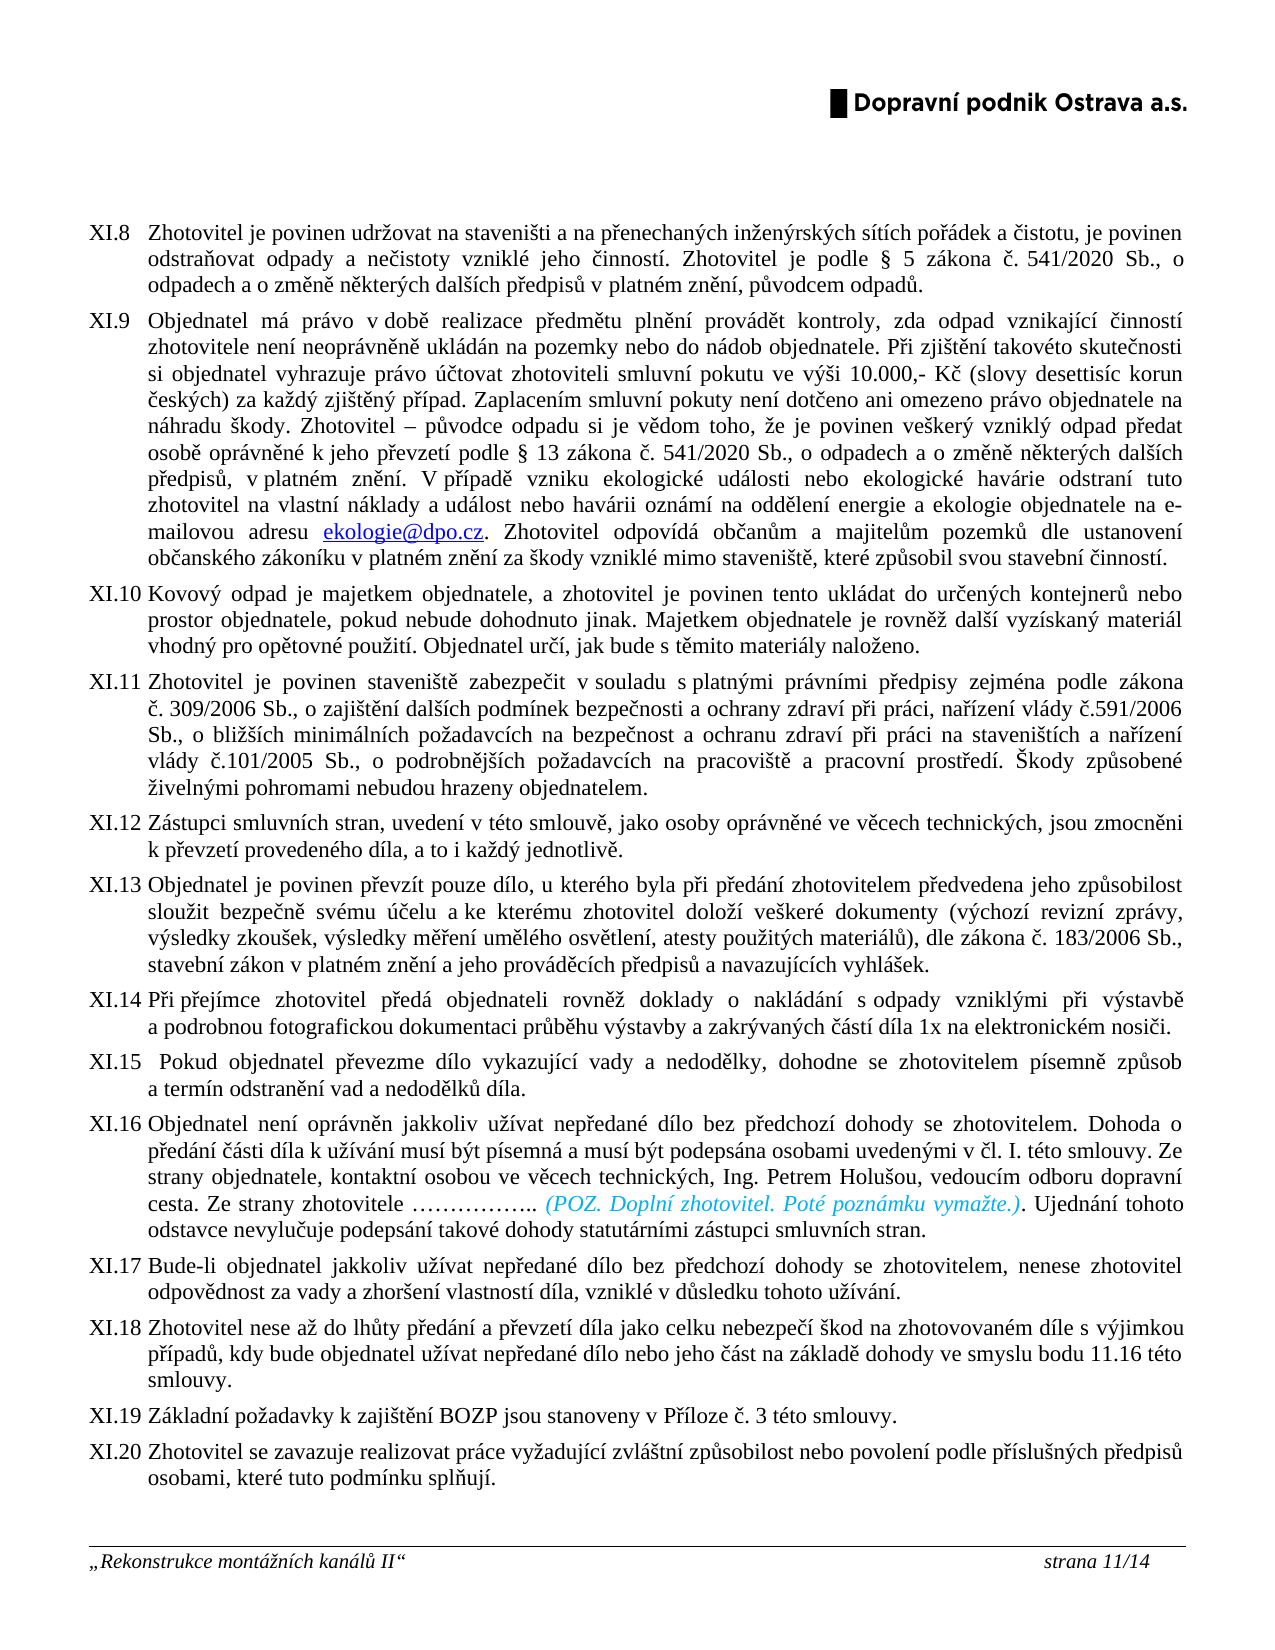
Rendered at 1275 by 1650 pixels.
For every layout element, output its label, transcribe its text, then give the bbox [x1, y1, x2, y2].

list Základní požadavky k zajištění BOZP jsou stanoveny v Příloze č. 3 této smlouvy. [89, 1402, 1184, 1428]
list Objednatel má právo v době realizace předmětu plnění provádět kontroly, zda odpad vznikající činností zhotovitele není neoprávněně ukládán na pozemky nebo do nádob objednatele. Při zjištění takovéto skutečnosti si objednatel vyhrazuje právo účtovat zhotoviteli smluvní pokutu ve výši 10.000,- Kč (slovy desettisíc korun českých) za každý zjištěný případ. Zaplacením smluvní pokuty není dotčeno ani omezeno právo objednatele na náhradu škody. Zhotovitel – původce odpadu si je vědom toho, že je povinen veškerý vzniklý odpad předat osobě oprávněné k jeho převzetí podle § 13 zákona č. 541/2020 Sb., o odpadech a o změně některých dalších předpisů, v platném znění. V případě vzniku ekologické události nebo ekologické havárie odstraní tuto zhotovitel na vlastní náklady a událost nebo havárii oznámí na oddělení energie a ekologie objednatele na e-mailovou adresu ekologie@dpo.cz. Zhotovitel odpovídá občanům a majitelům pozemků dle ustanovení občanského zákoníku v platném znění za škody vzniklé mimo staveniště, které způsobil svou stavební činností. [89, 307, 1184, 571]
list Objednatel je povinen převzít pouze dílo, u kterého byla při předání zhotovitelem předvedena jeho způsobilost sloužit bezpečně svému účelu a ke kterému zhotovitel doloží veškeré dokumenty (výchozí revizní zprávy, výsledky zkoušek, výsledky měření umělého osvětlení, atesty použitých materiálů), dle zákona č. 183/2006 Sb., stavební zákon v platném znění a jeho prováděcích předpisů a navazujících vyhlášek. [89, 872, 1184, 977]
list Kovový odpad je majetkem objednatele, a zhotovitel je povinen tento ukládat do určených kontejnerů nebo prostor objednatele, pokud nebude dohodnuto jinak. Majetkem objednatele je rovněž další vyzískaný materiál vhodný pro opětovné použití. Objednatel určí, jak bude s těmito materiály naloženo. [89, 580, 1184, 659]
list Pokud objednatel převezme dílo vykazující vady a nedodělky, dohodne se zhotovitelem písemně způsob a termín odstranění vad a nedodělků díla. [89, 1048, 1184, 1101]
list Zhotovitel je povinen staveniště zabezpečit v souladu s platnými právními předpisy zejména podle zákona č. 309/2006 Sb., o zajištění dalších podmínek bezpečnosti a ochrany zdraví při práci, nařízení vlády č.591/2006 Sb., o bližších minimálních požadavcích na bezpečnost a ochranu zdraví při práci na staveništích a nařízení vlády č.101/2005 Sb., o podrobnějších požadavcích na pracoviště a pracovní prostředí. Škody způsobené živelnými pohromami nebudou hrazeny objednatelem. [89, 668, 1184, 800]
list Objednatel není oprávněn jakkoliv užívat nepředané dílo bez předchozí dohody se zhotovitelem. Dohoda o předání části díla k užívání musí být písemná a musí být podepsána osobami uvedenými v čl. I. této smlouvy. Ze strany objednatele, kontaktní osobou ve věcech technických, Ing. Petrem Holušou, vedoucím odboru dopravní cesta. Ze strany zhotovitele …………….. (POZ. Doplní zhotovitel. Poté poznámku vymažte.). Ujednání tohoto odstavce nevylučuje podepsání takové dohody statutárními zástupci smluvních stran. [89, 1111, 1184, 1242]
list Zhotovitel je povinen udržovat na staveništi a na přenechaných inženýrských sítích pořádek a čistotu, je povinen odstraňovat odpady a nečistoty vzniklé jeho činností. Zhotovitel je podle § 5 zákona č. 541/2020 Sb., o odpadech a o změně některých dalších předpisů v platném znění, původcem odpadů. [89, 218, 1184, 298]
list Zhotovitel nese až do lhůty předání a převzetí díla jako celku nebezpečí škod na zhotovovaném díle s výjimkou případů, kdy bude objednatel užívat nepředané dílo nebo jeho část na základě dohody ve smyslu bodu 11.16 této smlouvy. [89, 1314, 1184, 1393]
list Bude-li objednatel jakkoliv užívat nepředané dílo bez předchozí dohody se zhotovitelem, nenese zhotovitel odpovědnost za vady a zhoršení vlastností díla, vzniklé v důsledku tohoto užívání. [89, 1252, 1184, 1304]
picture [830, 89, 1187, 118]
list Zástupci smluvních stran, uvedení v této smlouvě, jako osoby oprávněné ve věcech technických, jsou zmocněni k převzetí provedeného díla, a to i každý jednotlivě. [89, 809, 1184, 862]
list Při přejímce zhotovitel předá objednateli rovněž doklady o nakládání s odpady vzniklými při výstavbě a podrobnou fotografickou dokumentaci průběhu výstavby a zakrývaných částí díla 1x na elektronickém nosiči. [89, 986, 1184, 1039]
list Zhotovitel se zavazuje realizovat práce vyžadující zvláštní způsobilost nebo povolení podle příslušných předpisů osobami, které tuto podmínku splňují. [89, 1438, 1184, 1491]
